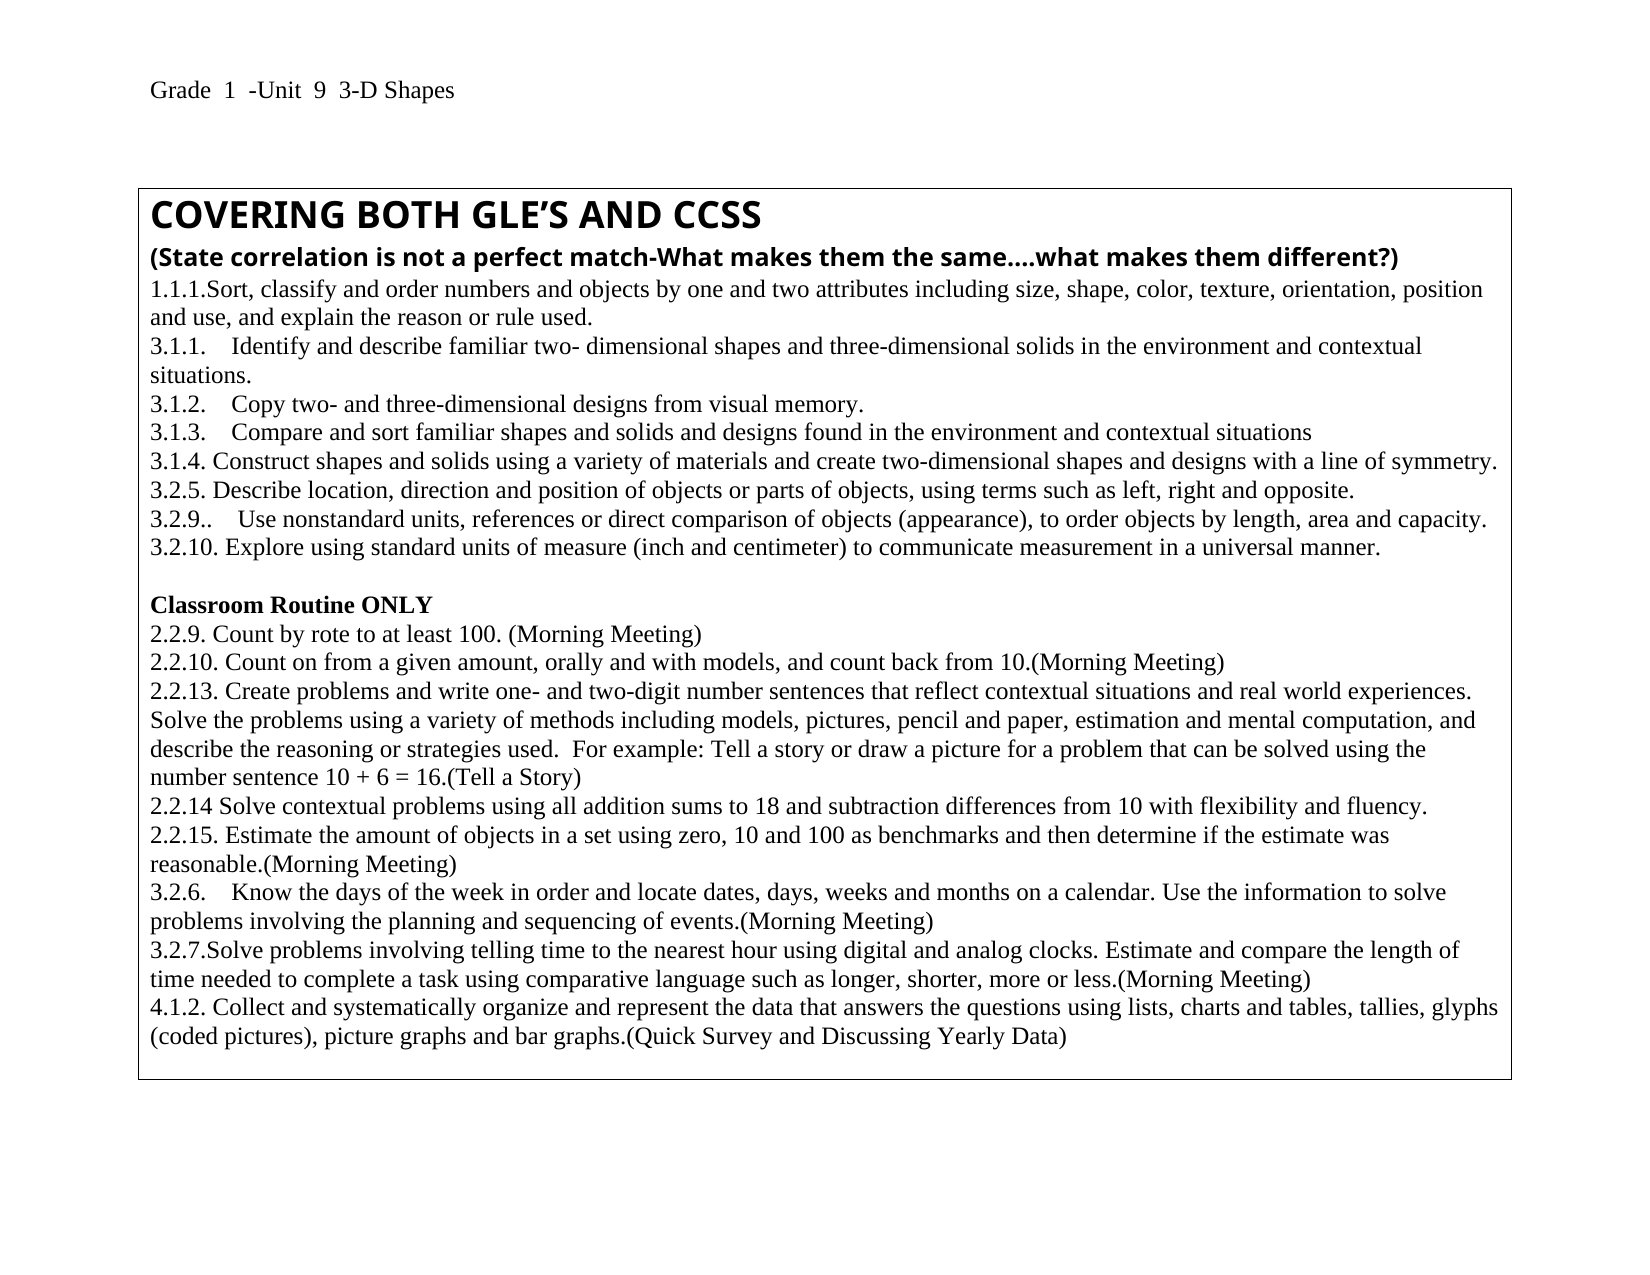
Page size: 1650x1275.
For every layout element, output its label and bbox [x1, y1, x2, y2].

table_header [139, 189, 1511, 1079]
